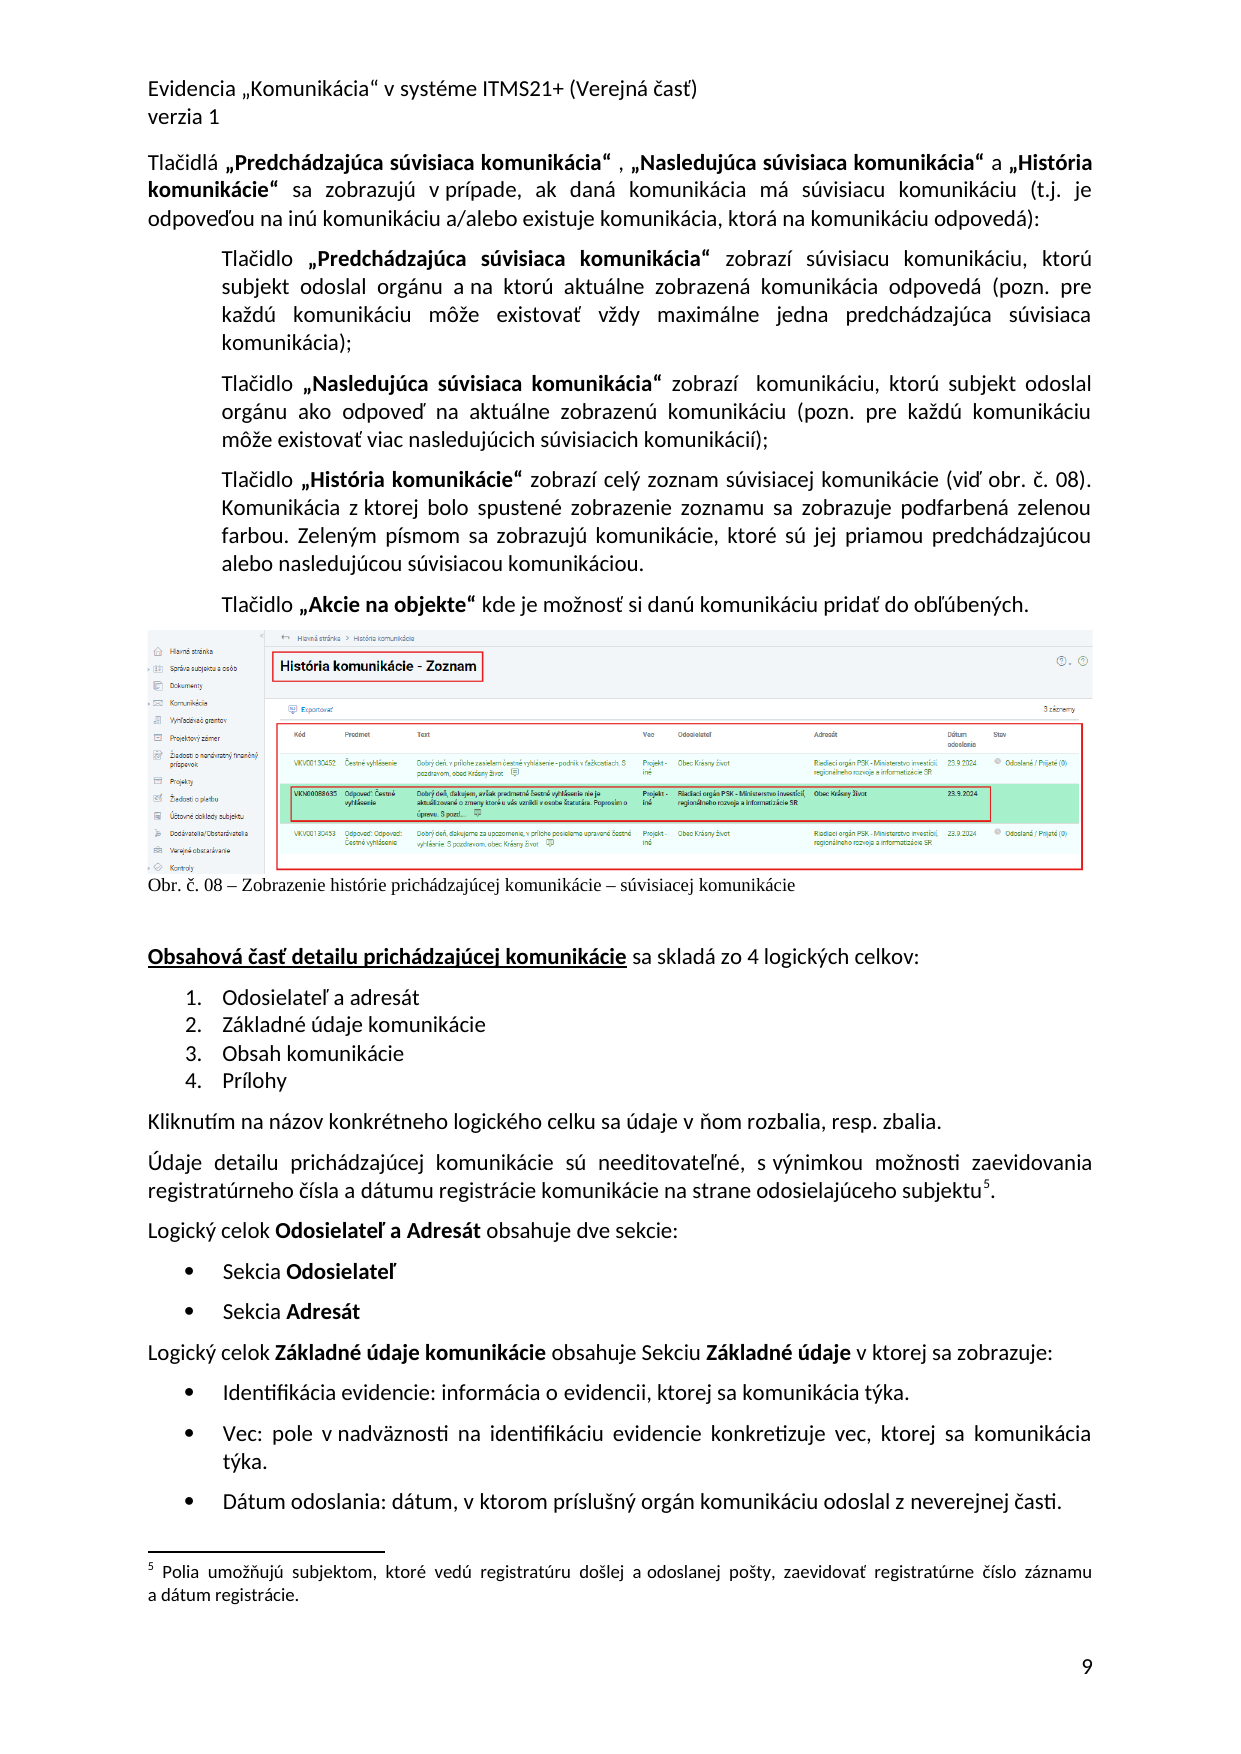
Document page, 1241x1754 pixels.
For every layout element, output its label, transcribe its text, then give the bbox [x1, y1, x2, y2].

text Tlačidlo „Predchádzajúca súvisiaca komunikácia“ zobrazí súvisiacu komunikáciu, ktorú subjekt odoslal orgánu a na ktorú aktuálne zobrazená komunikácia odpovedá (pozn. pre každú komunikáciu môže existovať vždy maximálne jedna predchádzajúca súvisiaca komunikácia); [221, 244, 1093, 356]
list Vec: pole v nadväznosti na identifikáciu evidencie konkretizuje vec, ktorej sa komunikácia týka. [185, 1419, 1093, 1475]
list Základné údaje komunikácie [185, 1011, 1093, 1039]
text Tlačidlo „Nasledujúca súvisiaca komunikácia“ zobrazí komunikáciu, ktorú subjekt odoslal orgánu ako odpoveď na aktuálne zobrazenú komunikáciu (pozn. pre každú komunikáciu môže existovať viac nasledujúcich súvisiacich komunikácií); [221, 369, 1093, 453]
text Logický celok Základné údaje komunikácie obsahuje Sekciu Základné údaje v ktorej sa zobrazuje: [148, 1338, 1093, 1366]
text Tlačidlo „Akcie na objekte“ kde je možnosť si danú komunikáciu pridať do obľúbených. [221, 590, 1093, 618]
text Kliknutím na názov konkrétneho logického celku sa údaje v ňom rozbalia, resp. zbalia. [148, 1107, 1093, 1135]
list Dátum odoslania: dátum, v ktorom príslušný orgán komunikáciu odoslal z neverejnej časti. [185, 1487, 1093, 1515]
list Identifikácia evidencie: informácia o evidencii, ktorej sa komunikácia týka. [185, 1378, 1093, 1406]
list Obsah komunikácie [185, 1039, 1093, 1067]
text Tlačidlá „Predchádzajúca súvisiaca komunikácia“ , „Nasledujúca súvisiaca komunikácia“ a „História komunikácie“ sa zobrazujú v prípade, ak daná komunikácia má súvisiacu komunikáciu (t.j. je odpoveďou na inú komunikáciu a/alebo existuje komunikácia, ktorá na komunikáciu odpovedá): [148, 148, 1093, 232]
list Sekcia Adresát [185, 1297, 1093, 1325]
text Obsahová časť detailu prichádzajúcej komunikácie sa skladá zo 4 logických celkov: [148, 942, 1093, 970]
text Tlačidlo „História komunikácie“ zobrazí celý zoznam súvisiacej komunikácie (viď obr. č. 08). Komunikácia z ktorej bolo spustené zobrazenie zoznamu sa zobrazuje podfarbená zelenou farbou. Zeleným písmom sa zobrazujú komunikácie, ktoré sú jej priamou predchádzajúcou alebo nasledujúcou súvisiacou komunikáciou. [221, 465, 1093, 577]
text Obr. č. 08 – Zobrazenie histórie prichádzajúcej komunikácie – súvisiacej komunikácie [148, 874, 1093, 896]
list Prílohy [185, 1067, 1093, 1095]
text Údaje detailu prichádzajúcej komunikácie sú needitovateľné, s výnimkou možnosti zaevidovania registratúrneho čísla a dátumu registrácie komunikácie na strane odosielajúceho subjektu. [148, 1148, 1093, 1204]
list Sekcia Odosielateľ [185, 1257, 1093, 1285]
picture [147, 630, 1093, 874]
list Odosielateľ a adresát [185, 983, 1093, 1011]
text Logický celok Odosielateľ a Adresát obsahuje dve sekcie: [148, 1216, 1093, 1244]
